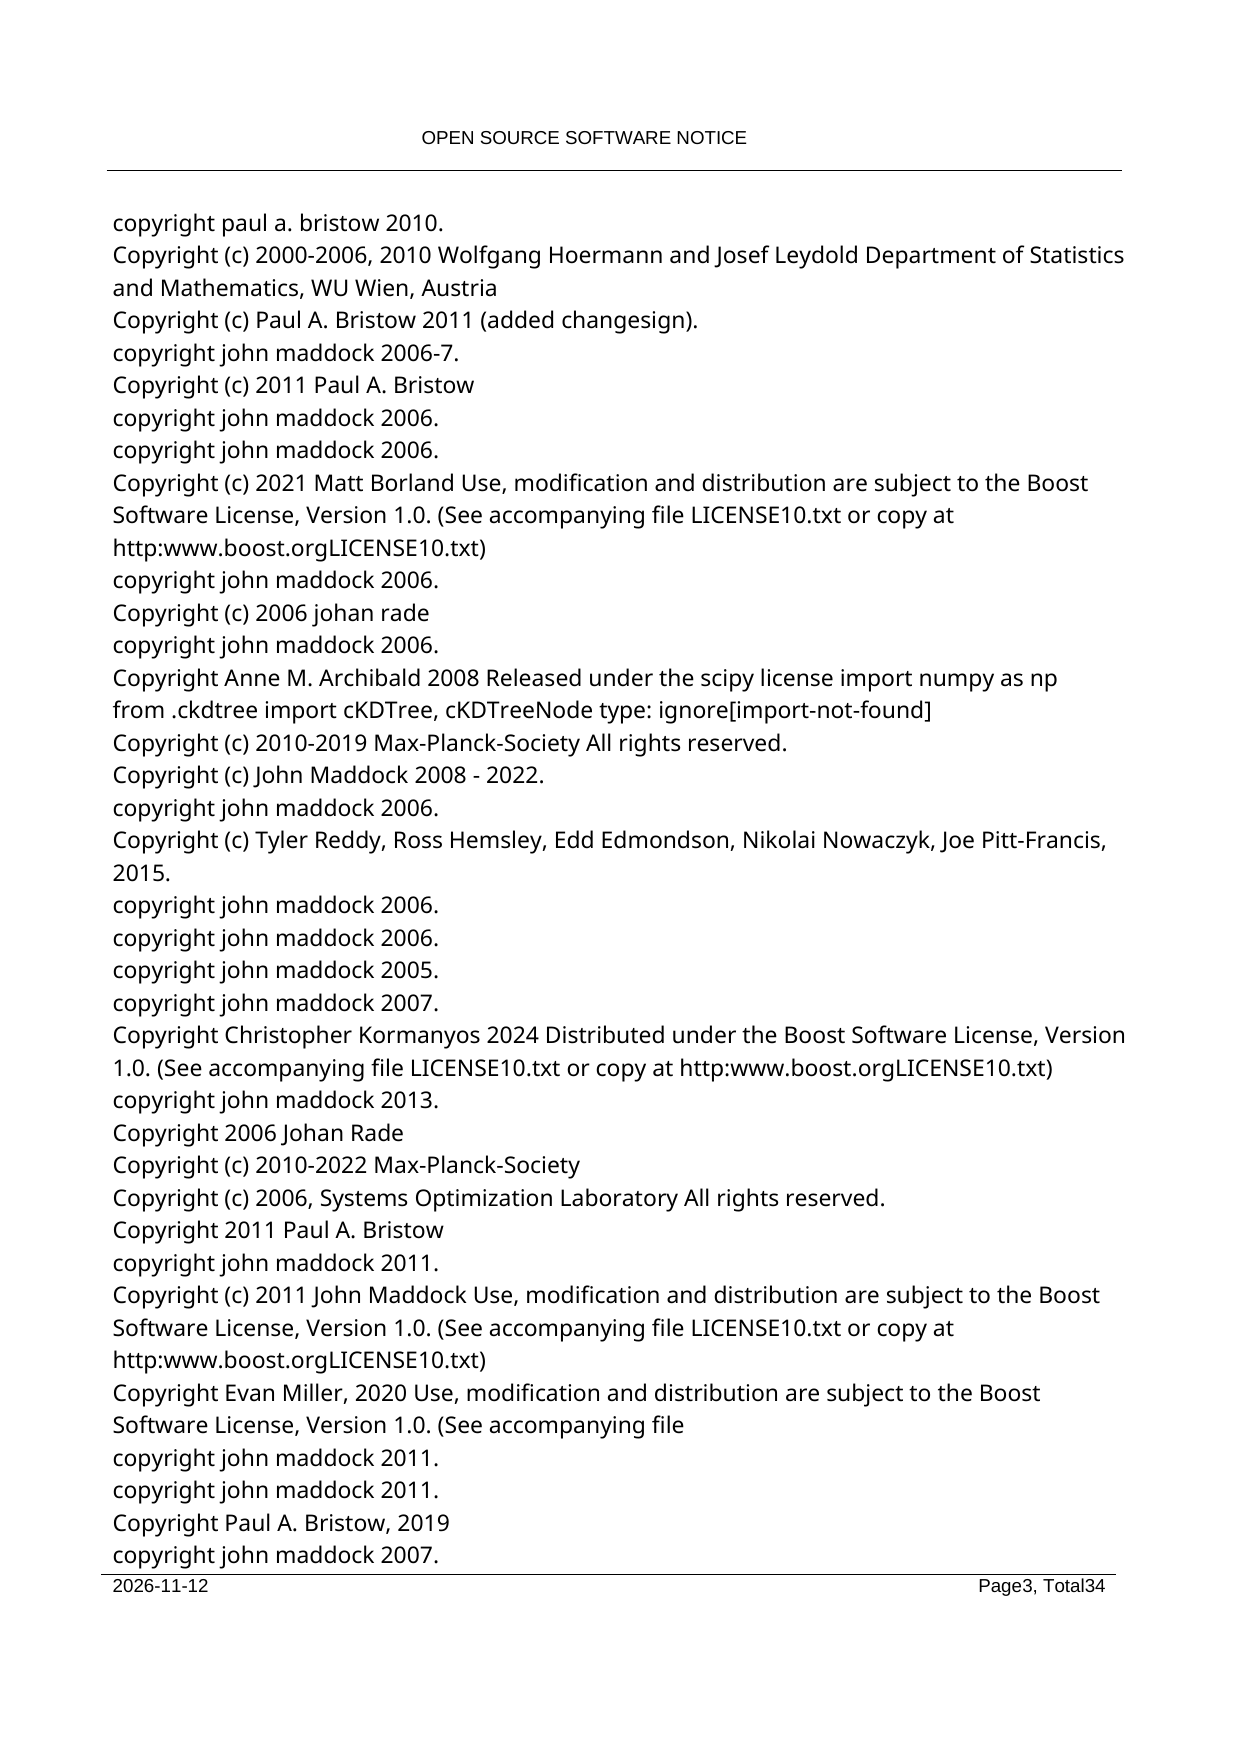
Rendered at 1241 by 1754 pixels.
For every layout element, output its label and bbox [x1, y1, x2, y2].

text [112, 206, 1128, 1571]
